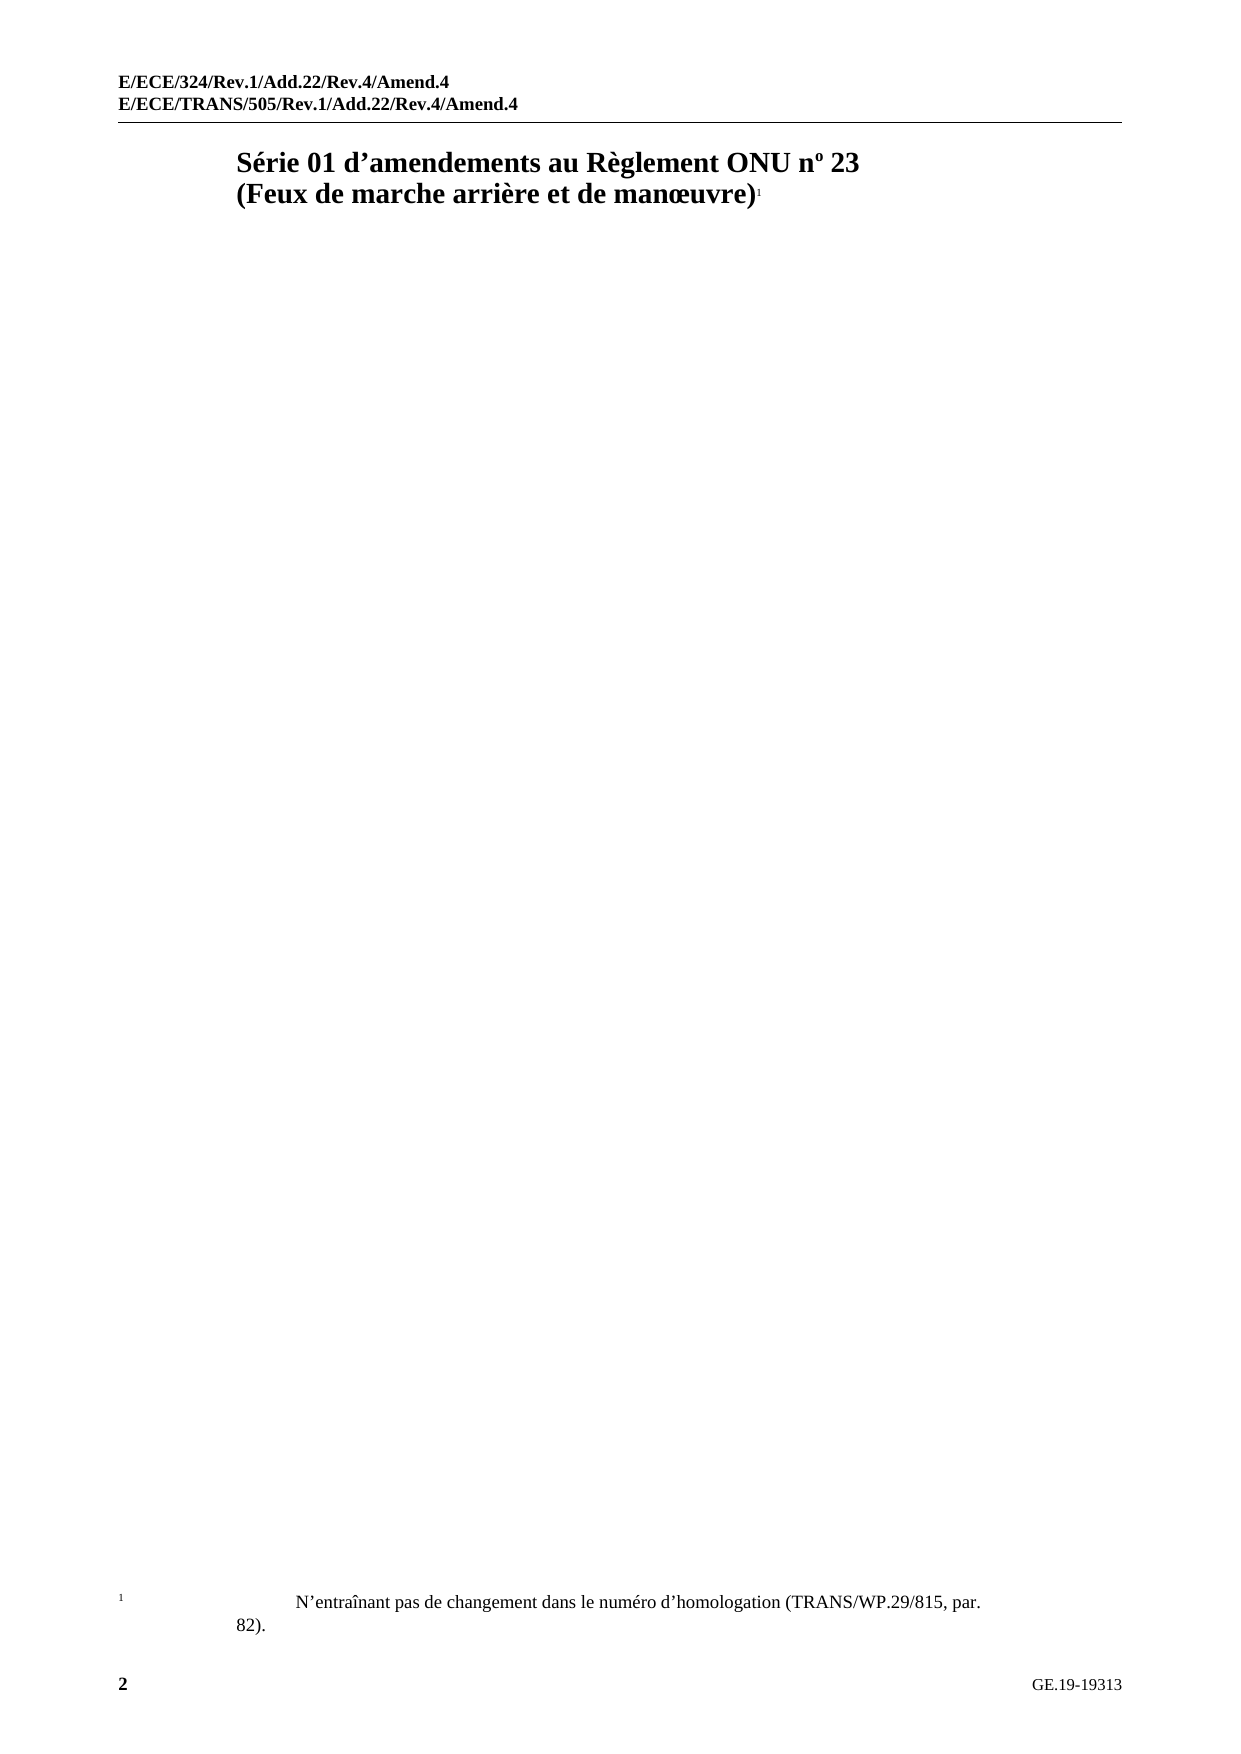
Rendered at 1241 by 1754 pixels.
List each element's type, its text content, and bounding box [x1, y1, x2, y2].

text Série 01 d’amendements au Règlement ONU no 23 (Feux de marche arrière et de manœuvre) [118, 148, 1004, 210]
